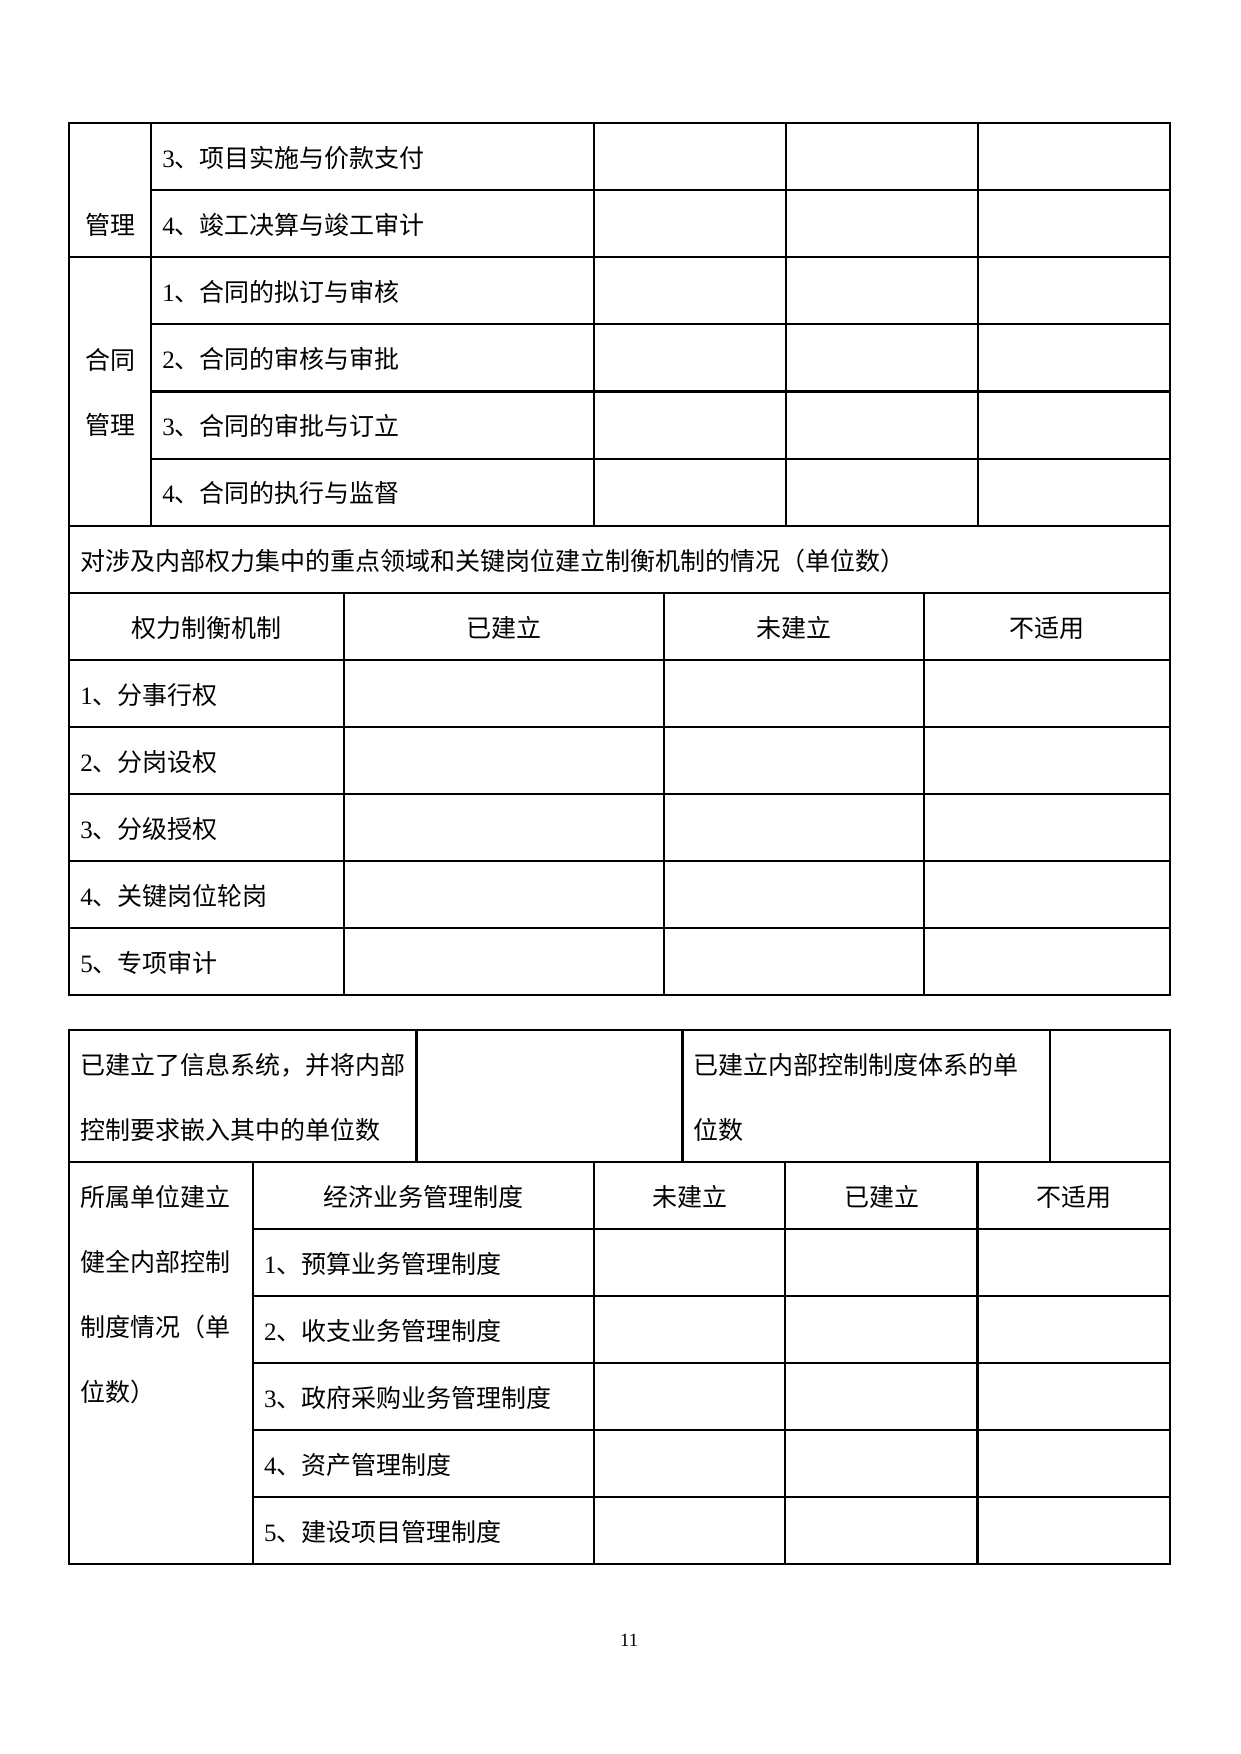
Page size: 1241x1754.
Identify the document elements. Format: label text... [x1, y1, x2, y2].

table_cell [786, 1431, 976, 1496]
table_cell [595, 1498, 784, 1563]
table_cell [925, 728, 1169, 793]
table_cell 3、分级授权 [70, 795, 343, 860]
table_cell [345, 862, 663, 927]
table_cell [979, 191, 1169, 256]
table_cell [665, 929, 923, 994]
table_cell [979, 460, 1169, 524]
table_cell [345, 661, 663, 726]
table_cell 3、项目实施与价款支付 [152, 124, 593, 189]
table_cell [979, 1297, 1169, 1362]
table_cell [595, 1364, 784, 1429]
table_cell 1、预算业务管理制度 [254, 1230, 593, 1295]
table_cell 2、分岗设权 [70, 728, 343, 793]
table_cell [786, 1230, 976, 1295]
table_cell [595, 393, 785, 457]
table_header [1051, 1031, 1169, 1161]
table_cell 5、专项审计 [70, 929, 343, 994]
table_cell [787, 124, 977, 189]
table_cell 经济业务管理制度 [254, 1163, 593, 1228]
table_cell [665, 728, 923, 793]
table_cell 1、合同的拟订与审核 [152, 258, 593, 323]
table_cell 不适用 [925, 594, 1169, 659]
table_cell 3、政府采购业务管理制度 [254, 1364, 593, 1429]
table_cell [925, 661, 1169, 726]
table_cell [979, 393, 1169, 457]
table_cell 合同管理 [70, 258, 150, 524]
table_cell 不适用 [979, 1163, 1169, 1228]
table_cell [595, 325, 785, 390]
table_cell [925, 929, 1169, 994]
table_cell [786, 1498, 976, 1563]
table_cell 所属单位建立健全内部控制制度情况（单位数） [70, 1163, 252, 1563]
table_header 已建立了信息系统，并将内部控制要求嵌入其中的单位数 [70, 1031, 415, 1161]
table_cell 4、竣工决算与竣工审计 [152, 191, 593, 256]
table_cell [595, 1230, 784, 1295]
table_cell 3、合同的审批与订立 [152, 393, 593, 457]
table_cell [787, 325, 977, 390]
table_cell [787, 393, 977, 457]
table_cell [595, 1297, 784, 1362]
table_cell [665, 661, 923, 726]
table_cell [786, 1364, 976, 1429]
table_cell [345, 929, 663, 994]
table_cell 已建立 [786, 1163, 976, 1228]
table_header 已建立内部控制制度体系的单位数 [684, 1031, 1049, 1161]
table_cell [345, 795, 663, 860]
table_cell 2、收支业务管理制度 [254, 1297, 593, 1362]
table_cell [595, 258, 785, 323]
table_cell 对涉及内部权力集中的重点领域和关键岗位建立制衡机制的情况（单位数） [70, 527, 1169, 592]
table_cell [595, 460, 785, 524]
table_cell [786, 1297, 976, 1362]
table_cell [979, 1364, 1169, 1429]
table_cell 4、资产管理制度 [254, 1431, 593, 1496]
table_cell [787, 258, 977, 323]
table_cell [979, 325, 1169, 390]
table_cell 权力制衡机制 [70, 594, 343, 659]
table_cell [979, 1230, 1169, 1295]
table_cell [595, 124, 785, 189]
table_cell [787, 191, 977, 256]
table_cell [979, 1498, 1169, 1563]
table_cell 未建立 [665, 594, 923, 659]
table_cell [787, 460, 977, 524]
table_cell [665, 862, 923, 927]
table_cell 2、合同的审核与审批 [152, 325, 593, 390]
table_cell [925, 795, 1169, 860]
table_cell 4、合同的执行与监督 [152, 460, 593, 524]
table_cell 1、分事行权 [70, 661, 343, 726]
table_cell [665, 795, 923, 860]
table_cell [345, 728, 663, 793]
table_cell [979, 258, 1169, 323]
table_cell [979, 124, 1169, 189]
table_cell 4、关键岗位轮岗 [70, 862, 343, 927]
table_cell [925, 862, 1169, 927]
table_cell [595, 1431, 784, 1496]
table_cell 已建立 [345, 594, 663, 659]
table_cell [595, 191, 785, 256]
table_cell 未建立 [595, 1163, 784, 1228]
table_cell 5、建设项目管理制度 [254, 1498, 593, 1563]
table_header [418, 1031, 681, 1161]
table_cell [979, 1431, 1169, 1496]
